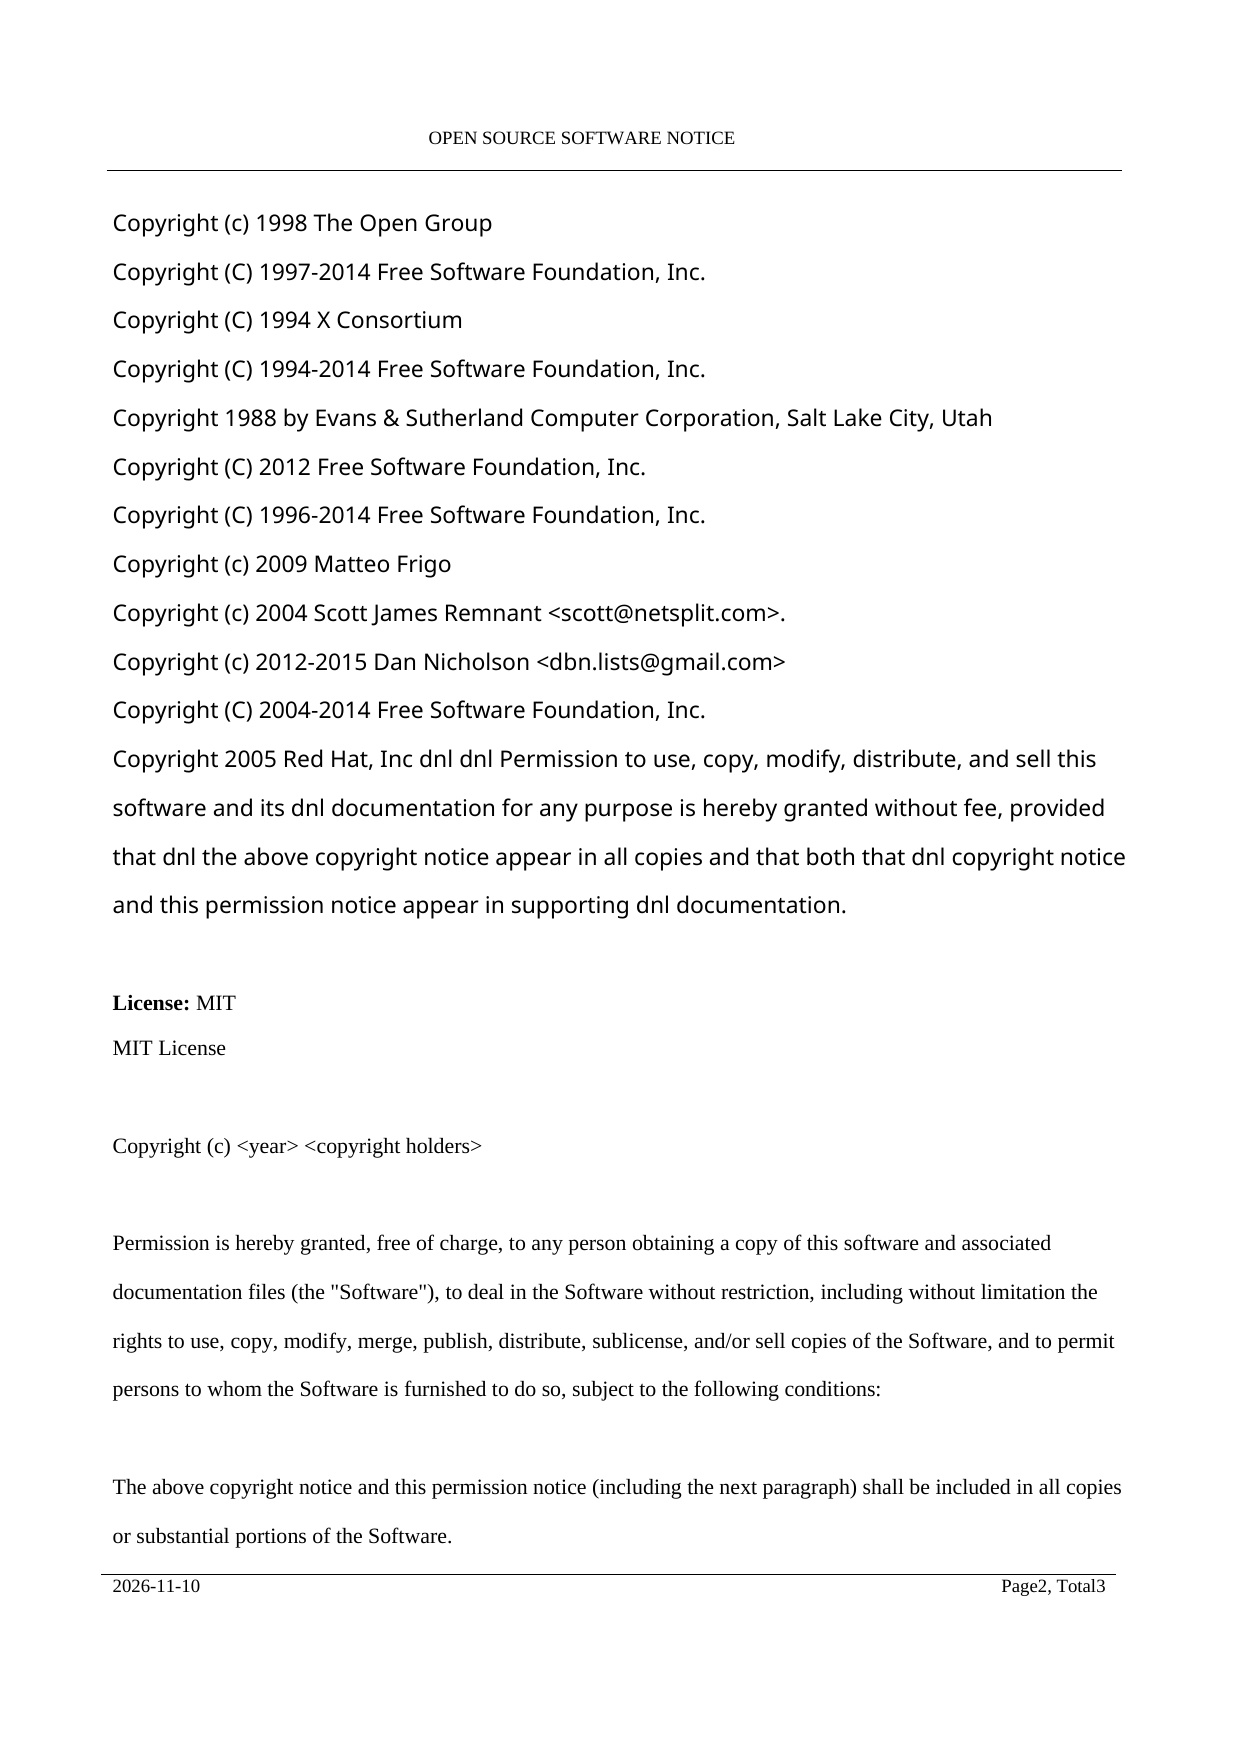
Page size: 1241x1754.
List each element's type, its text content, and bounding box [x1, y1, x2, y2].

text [112, 1031, 1128, 1551]
text License: MIT [112, 986, 1128, 1019]
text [112, 206, 1128, 970]
